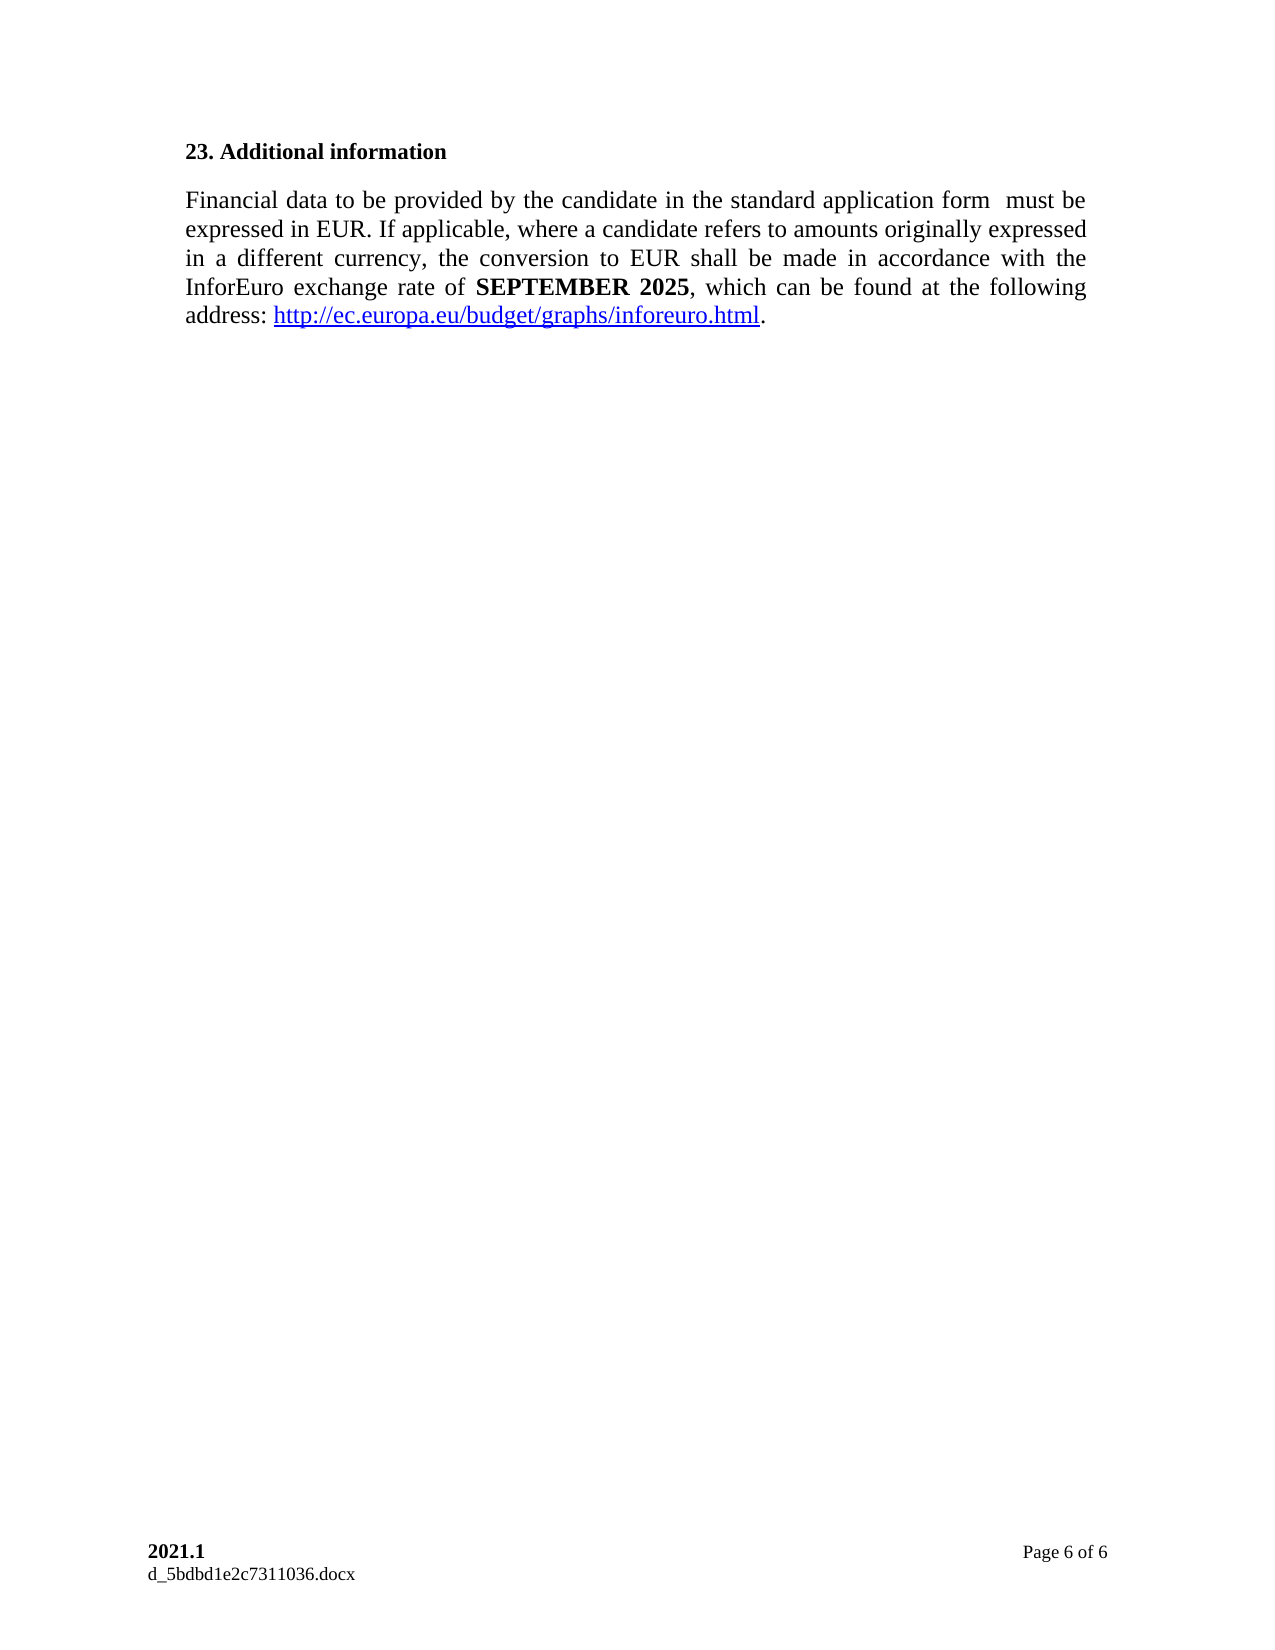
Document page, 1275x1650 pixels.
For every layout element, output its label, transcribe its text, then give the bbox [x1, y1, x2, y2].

text 23. Additional information [185, 138, 1087, 164]
text Financial data to be provided by the candidate in the standard application form must be expressed in EUR. If applicable, where a candidate refers to amounts originally expressed in a different currency, the conversion to EUR shall be made in accordance with the InforEuro exchange rate of SEPTEMBER 2025, which can be found at the following address: http://ec.europa.eu/budget/graphs/inforeuro.html. [185, 185, 1087, 329]
